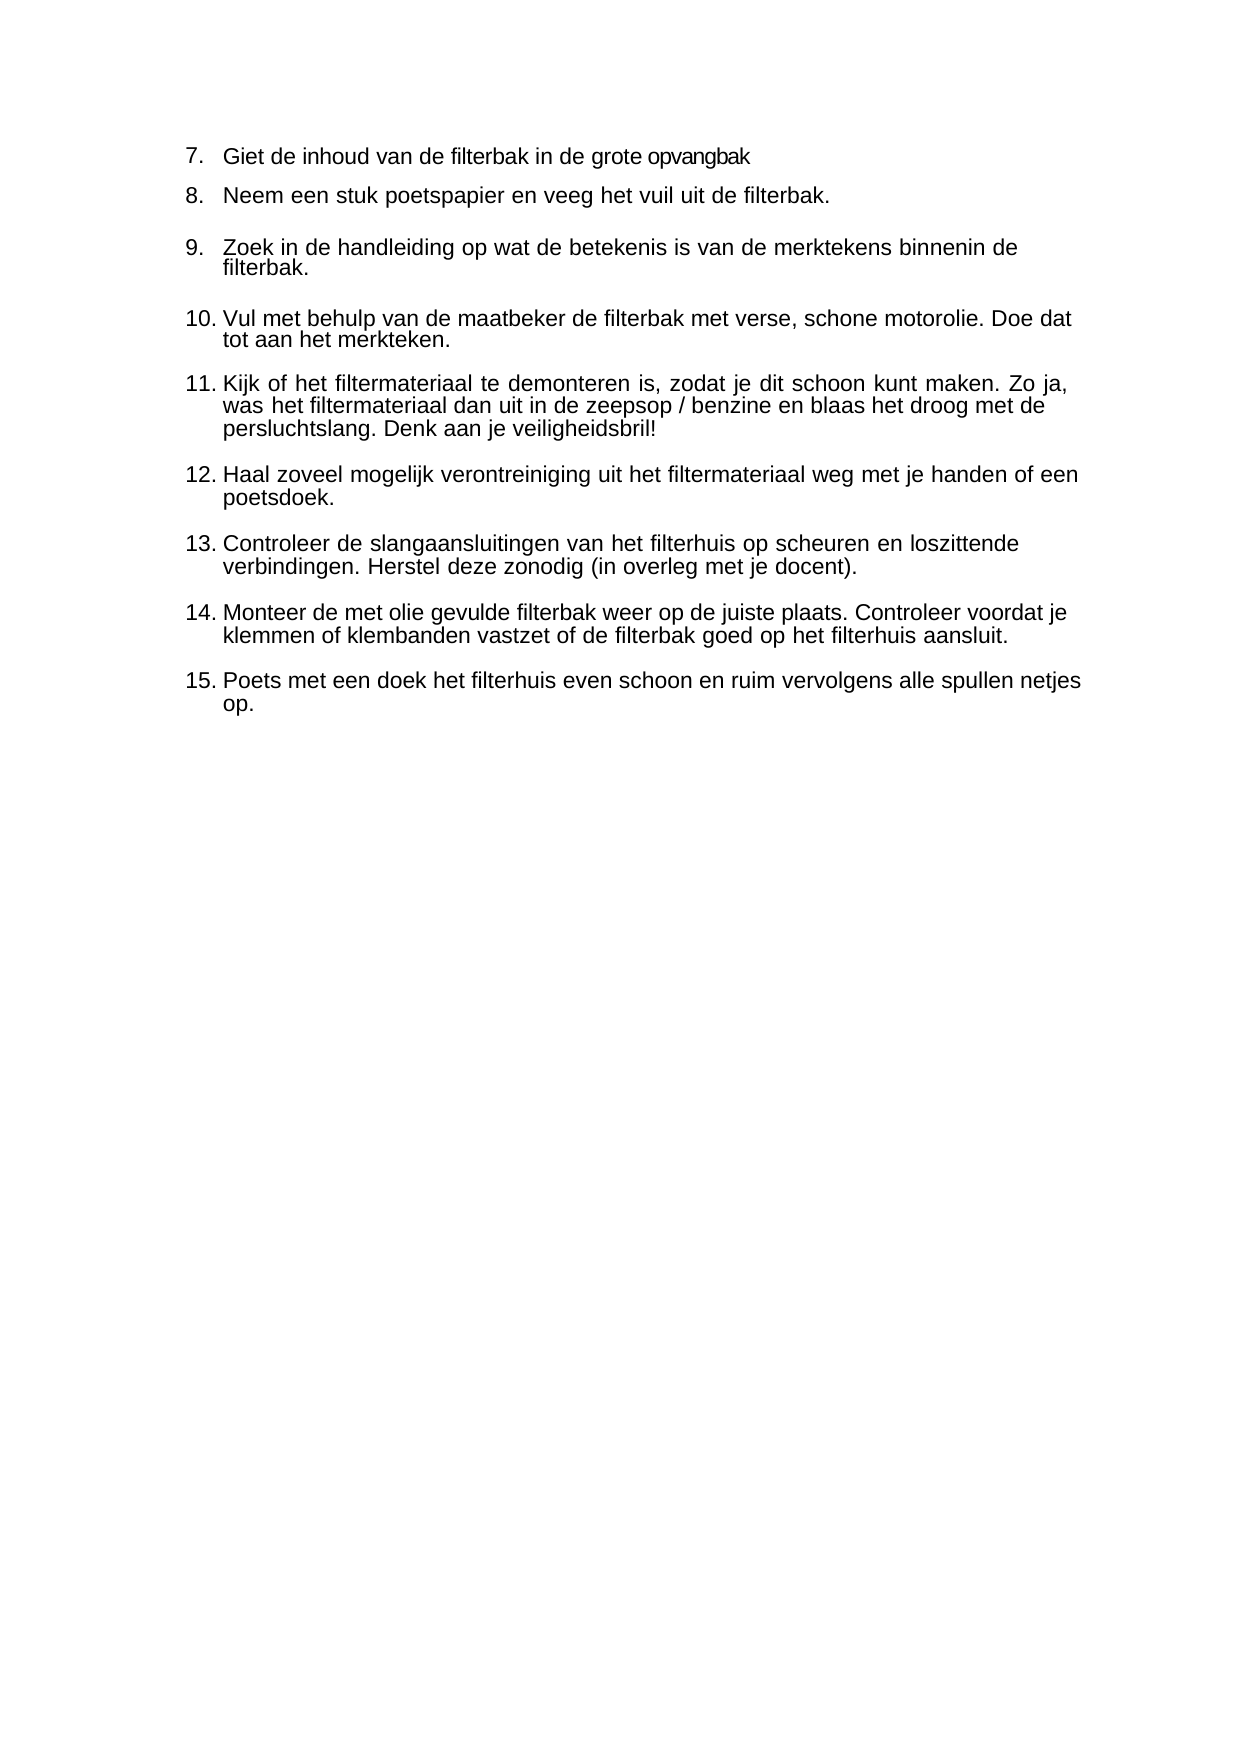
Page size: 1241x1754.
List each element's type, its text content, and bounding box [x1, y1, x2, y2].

list Controleer de slangaansluitingen van het filterhuis op scheuren en loszittende verbindingen. Herstel deze zonodig (in overleg met je docent). [185, 533, 1106, 579]
list Monteer de met olie gevulde filterbak weer op de juiste plaats. Controleer voordat je klemmen of klembanden vastzet of de filterbak goed op het filterhuis aansluit. [185, 602, 1106, 648]
list Poets met een doek het filterhuis even schoon en ruim vervolgens alle spullen netjes op. [185, 671, 1106, 716]
list Kijk of het filtermateriaal te demonteren is, zodat je dit schoon kunt maken. Zo ja, was het filtermateriaal dan uit in de zeepsop / benzine en blaas het droog met de persluchtslang. Denk aan je veiligheidsbril! [185, 373, 1083, 441]
list Giet de inhoud van de filterbak in de grote opvangbak [185, 148, 1106, 167]
list Haal zoveel mogelijk verontreiniging uit het filtermateriaal weg met je handen of een poetsdoek. [185, 464, 1095, 510]
list Neem een stuk poetspapier en veeg het vuil uit de filterbak. [185, 187, 1095, 208]
list Vul met behulp van de maatbeker de filterbak met verse, schone motorolie. Doe dat tot aan het merkteken. [185, 310, 1095, 352]
list Zoek in de handleiding op wat de betekenis is van de merktekens binnenin de filterbak. [185, 238, 1095, 280]
